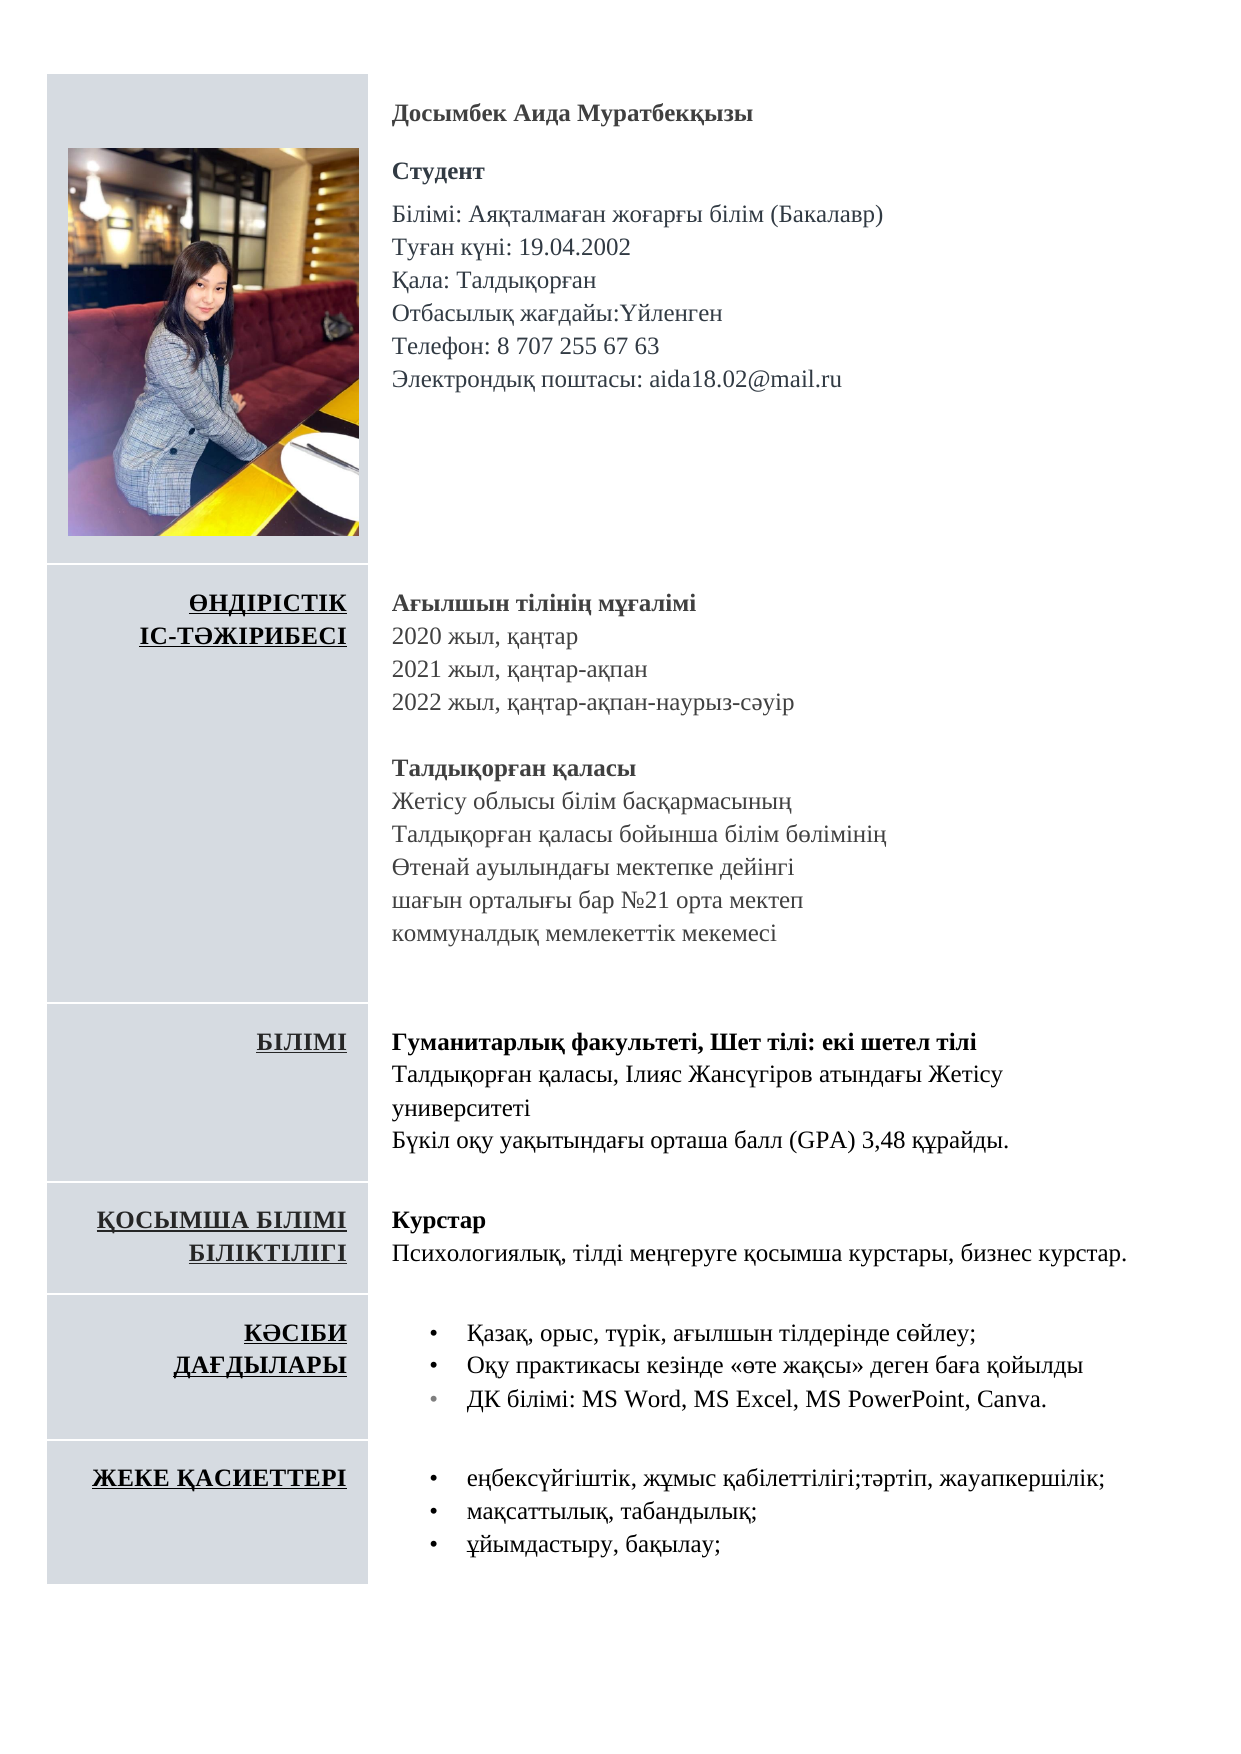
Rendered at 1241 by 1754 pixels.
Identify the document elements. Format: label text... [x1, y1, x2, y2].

table_cell Қазақ, орыс, түрік, ағылшын тілдерінде сөйлеу; Оқу практикасы кезінде «өте жақсы» деген баға қойылды ДК білімі: MS Word, MS Excel, MS PowerPoint, Canva. [370, 1295, 1170, 1439]
table_cell КӘСІБИ ДАҒДЫЛАРЫ [47, 1295, 368, 1439]
table_cell БІЛІМІ [47, 1004, 368, 1181]
table_cell еңбексүйгіштік, жұмыс қабілеттілігі;тәртіп, жауапкершілік; мақсаттылық, табандылық; ұйымдастыру, бақылау; [370, 1441, 1170, 1584]
table_cell ЖЕКЕ ҚАСИЕТТЕРІ [47, 1441, 368, 1584]
table_header Досымбек Аида Муратбекқызы Студент Білімі: Аяқталмаған жоғарғы білім (Бакалавр) Туған күні: 19.04.2002 Қала: Талдықорған Отбасылық жағдайы:Үйленген Телефон: 8 707 255 67 63 Электрондық поштасы: aida18.02@mail.ru [370, 76, 1170, 563]
picture [68, 148, 359, 536]
table_header [47, 74, 368, 563]
table_cell Гуманитарлық факультеті, Шет тілі: екі шетел тілі Талдықорған қаласы, Ілияс Жансүгіров атындағы Жетісу университеті Бүкіл оқу уақытындағы орташа балл (GPA) 3,48 құрайды. [370, 1004, 1170, 1181]
table_cell ӨНДІРІСТІК ІС-ТӘЖІРИБЕСІ [47, 565, 368, 1002]
table_cell Курстар Психологиялық, тілді меңгеруге қосымша курстары, бизнес курстар. [370, 1183, 1170, 1293]
table_cell Ағылшын тілінің мұғалімі 2020 жыл, қаңтар 2021 жыл, қаңтар-ақпан 2022 жыл, қаңтар-ақпан-наурыз-сәуір Талдықорған қаласы Жетісу облысы білім басқармасының Талдықорған қаласы бойынша білім бөлімінің Өтенай ауылындағы мектепке дейінгі шағын орталығы бар №21 орта мектеп коммуналдық мемлекеттік мекемесі [370, 565, 1170, 1002]
table_cell ҚОСЫМША БІЛІМІ БІЛІКТІЛІГІ [47, 1183, 368, 1293]
